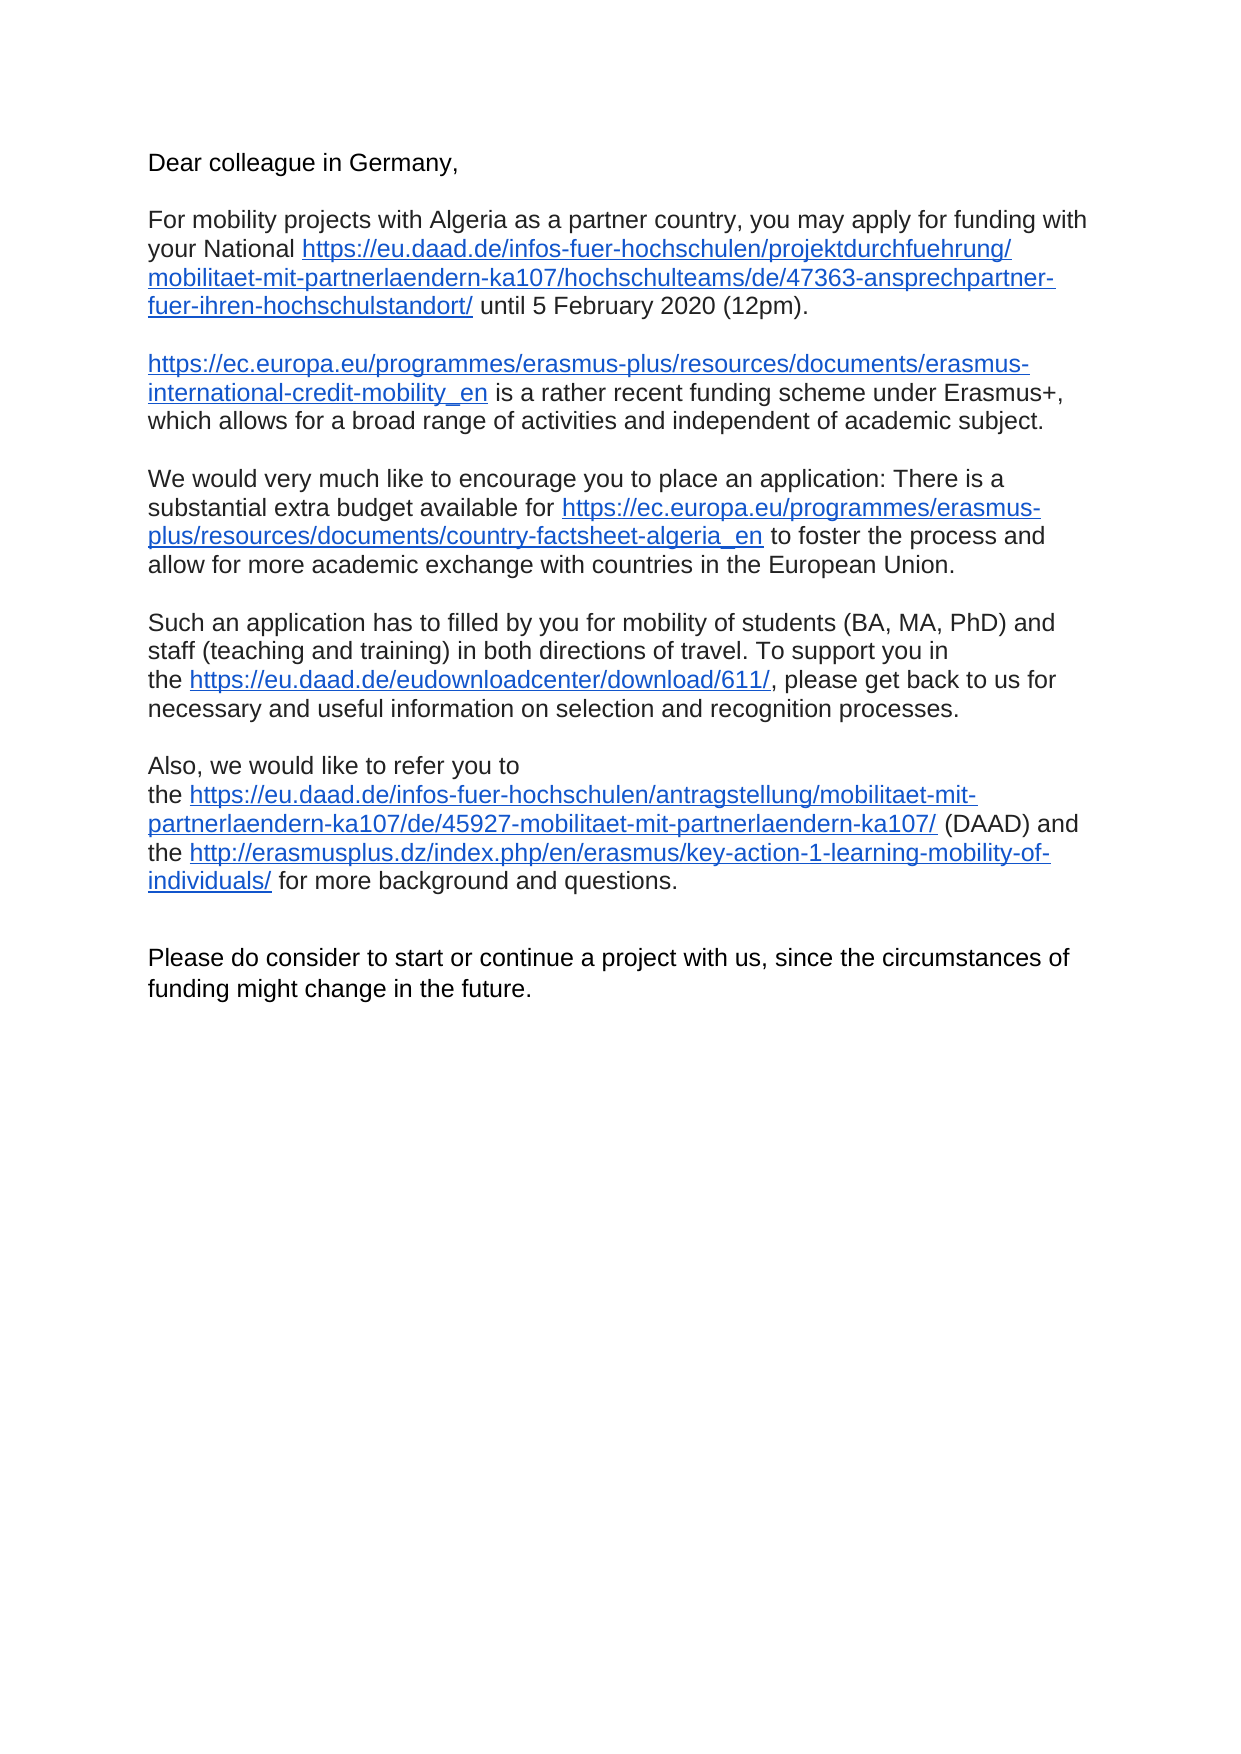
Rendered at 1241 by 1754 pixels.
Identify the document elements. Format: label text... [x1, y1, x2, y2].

text Please do consider to start or continue a project with us, since the circumstances of funding might change in the future. [148, 943, 1093, 1003]
text Dear colleague in Germany, For mobility projects with Algeria as a partner country, you may apply for funding with your National https://eu.daad.de/infos-fuer-hochschulen/projektdurchfuehrung/mobilitaet-mit-partnerlaendern-ka107/hochschulteams/de/47363-ansprechpartner-fuer-ihren-hochschulstandort/ until 5 February 2020 (12pm). https://ec.europa.eu/programmes/erasmus-plus/resources/documents/erasmus-international-credit-mobility_en is a rather recent funding scheme under Erasmus+, which allows for a broad range of activities and independent of academic subject. We would very much like to encourage you to place an application: There is a substantial extra budget available for https://ec.europa.eu/programmes/erasmus-plus/resources/documents/country-factsheet-algeria_en to foster the process and allow for more academic exchange with countries in the European Union. Such an application has to filled by you for mobility of students (BA, MA, PhD) and staff (teaching and training) in both directions of travel. To support you in the https://eu.daad.de/eudownloadcenter/download/611/, please get back to us for necessary and useful information on selection and recognition processes. Also, we would like to refer you to the https://eu.daad.de/infos-fuer-hochschulen/antragstellung/mobilitaet-mit-partnerlaendern-ka107/de/45927-mobilitaet-mit-partnerlaendern-ka107/ (DAAD) and the http://erasmusplus.dz/index.php/en/erasmus/key-action-1-learning-mobility-of-individuals/ for more background and questions. [148, 148, 1093, 895]
